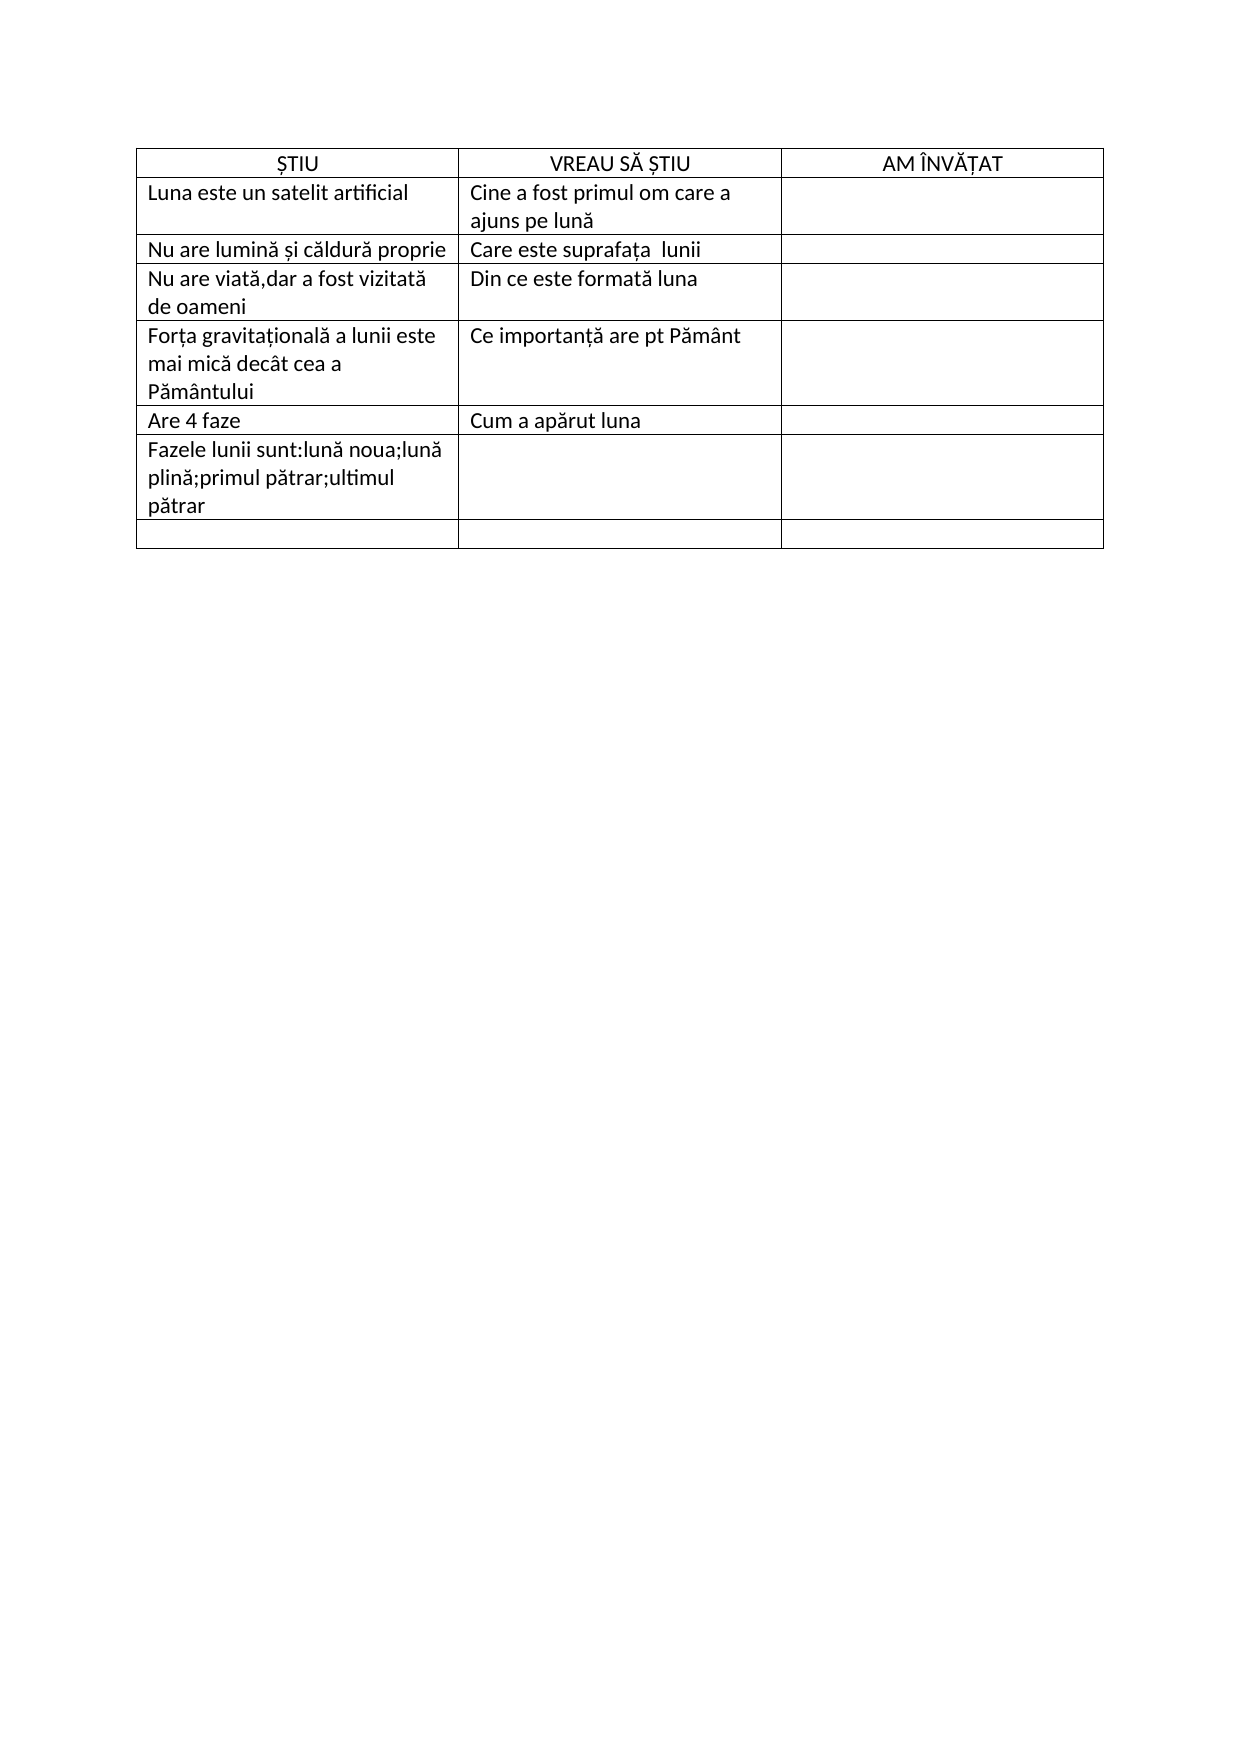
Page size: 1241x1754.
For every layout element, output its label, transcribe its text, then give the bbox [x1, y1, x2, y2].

table_cell [782, 520, 1103, 548]
table_header AM ÎNVĂȚAT [782, 149, 1103, 177]
table_header ȘTIU [137, 149, 458, 177]
table_cell Care este suprafața lunii [459, 235, 781, 263]
table_cell [782, 178, 1103, 234]
table_cell Din ce este formată luna [459, 264, 781, 320]
table_cell Luna este un satelit artificial [137, 178, 458, 234]
table_cell Ce importanță are pt Pământ [459, 321, 781, 405]
table_cell Nu are lumină și căldură proprie [137, 235, 458, 263]
table_cell [782, 264, 1103, 320]
table_cell [782, 406, 1103, 434]
table_cell Cine a fost primul om care a ajuns pe lună [459, 178, 781, 234]
table_cell Nu are viată,dar a fost vizitată de oameni [137, 264, 458, 320]
table_cell [782, 435, 1103, 519]
table_cell [782, 321, 1103, 405]
table_cell Forța gravitațională a lunii este mai mică decât cea a Pământului [137, 321, 458, 405]
table_cell [459, 435, 781, 519]
table_cell Are 4 faze [137, 406, 458, 434]
table_cell [459, 520, 781, 548]
table_cell [782, 235, 1103, 263]
table_cell Cum a apărut luna [459, 406, 781, 434]
table_header VREAU SĂ ȘTIU [459, 149, 781, 177]
table_cell Fazele lunii sunt:lună noua;lună plină;primul pătrar;ultimul pătrar [137, 435, 458, 519]
table_cell [137, 520, 458, 548]
